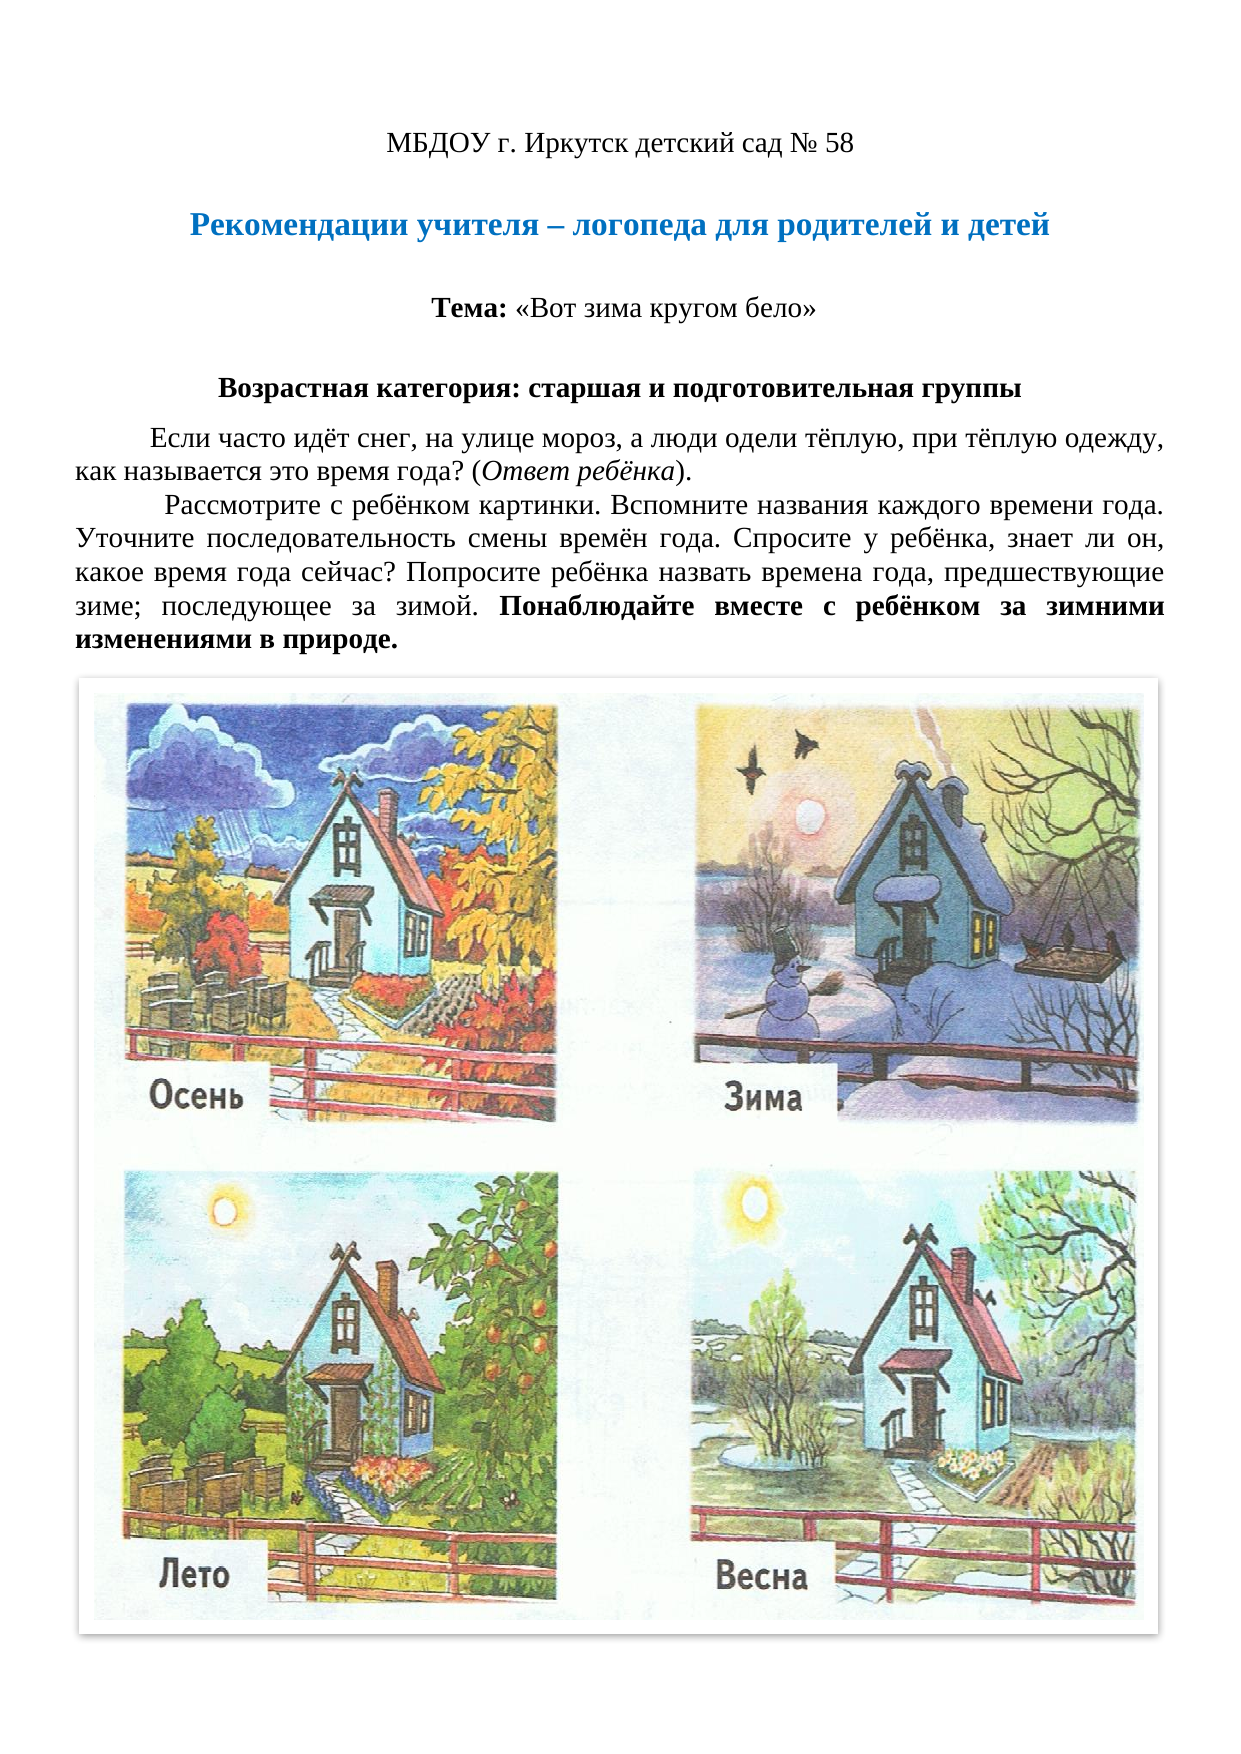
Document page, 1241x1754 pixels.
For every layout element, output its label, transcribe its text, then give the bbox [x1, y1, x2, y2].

text Тема: «Вот зима кругом бело» [75, 291, 1165, 324]
picture [94, 693, 1144, 1620]
text Если часто идёт снег, на улице мороз, а люди одели тёплую, при тёплую одежду, как называется это время года? (Ответ ребёнка). [75, 420, 1165, 487]
text МБДОУ г. Иркутск детский сад № 58 [75, 125, 1165, 159]
text Рассмотрите с ребёнком картинки. Вспомните названия каждого времени года. Уточните последовательность смены времён года. Спросите у ребёнка, знает ли он, какое время года сейчас? Попросите ребёнка назвать времена года, предшествующие зиме; последующее за зимой. Понаблюдайте вместе с ребёнком за зимними изменениями в природе. [75, 487, 1165, 655]
text Рекомендации учителя – логопеда для родителей и детей [75, 204, 1165, 243]
text Возрастная категория: старшая и подготовительная группы [75, 370, 1165, 403]
